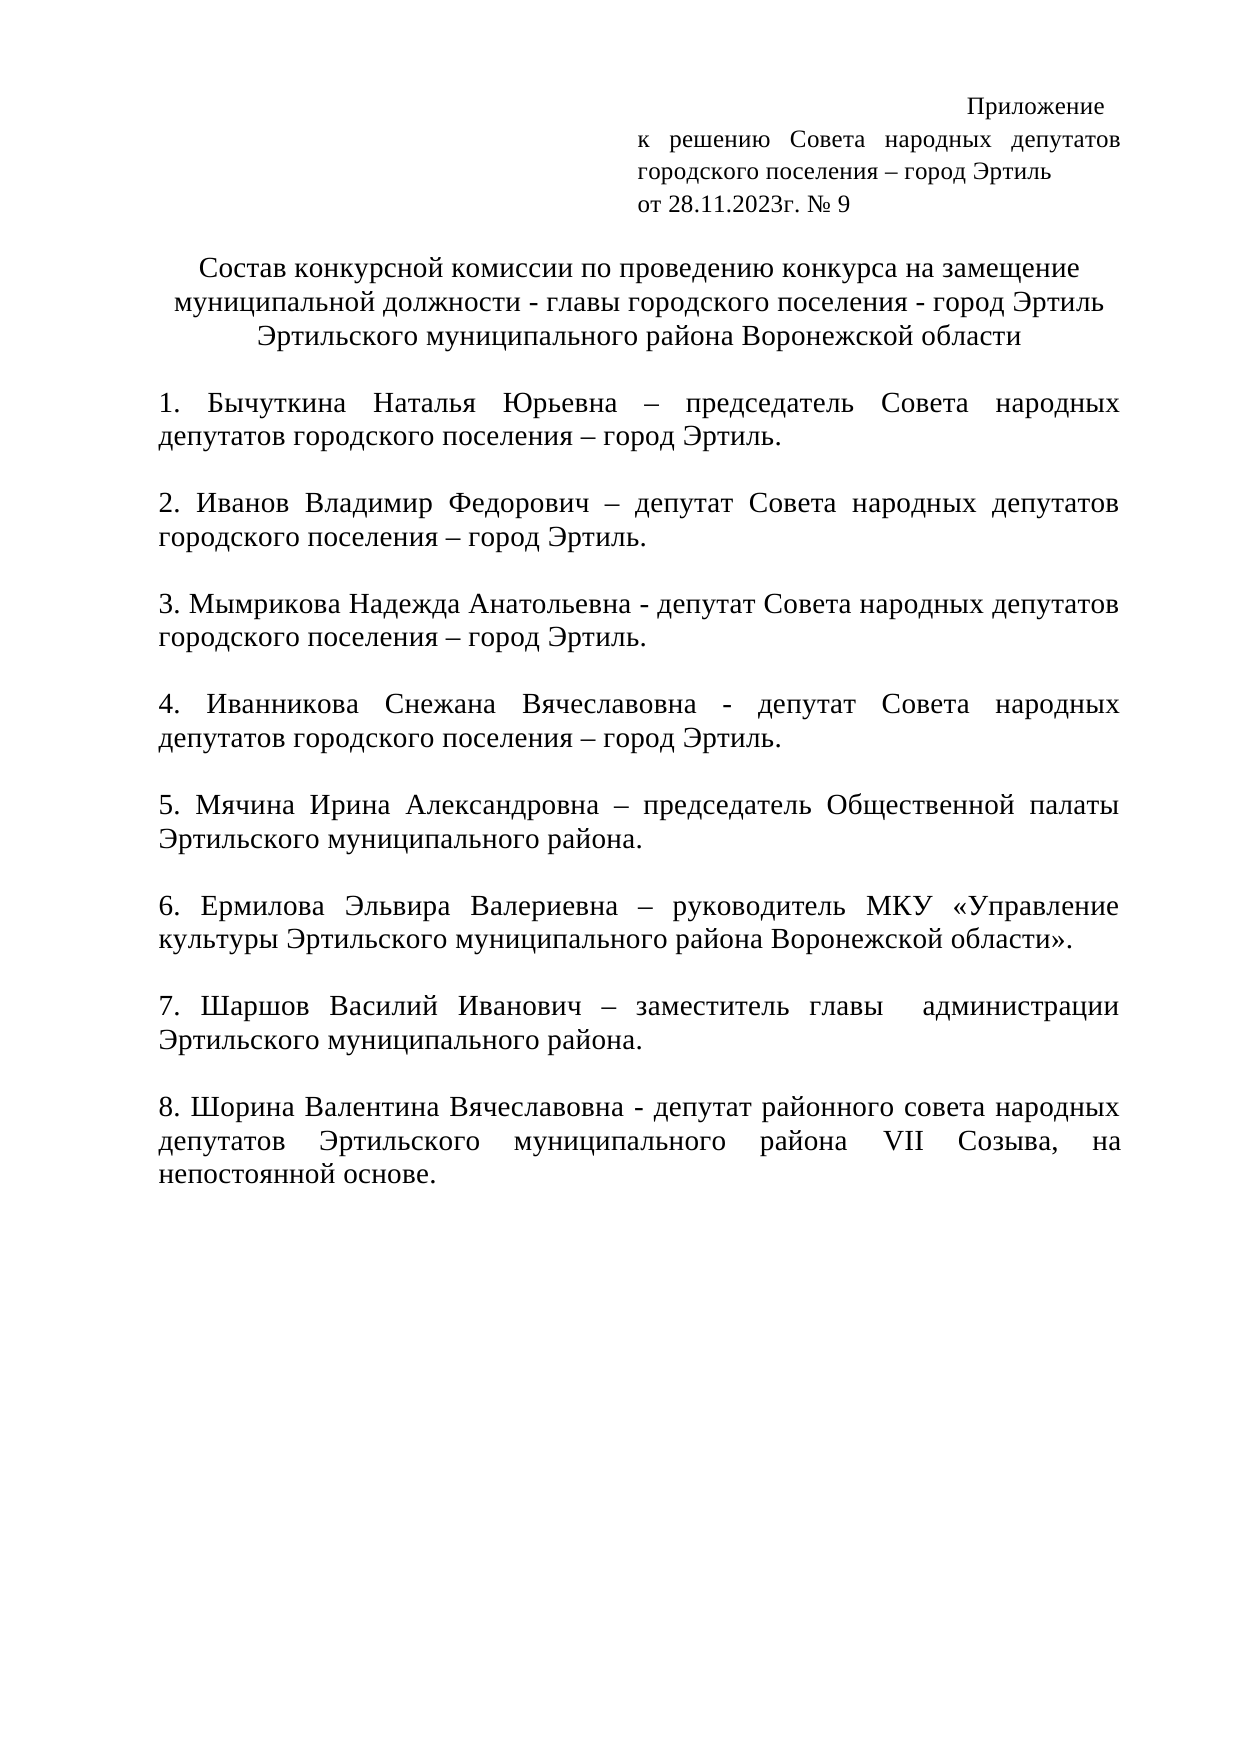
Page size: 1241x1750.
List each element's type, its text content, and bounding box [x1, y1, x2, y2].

text 5. Мячина Ирина Александровна – председатель Общественной палаты Эртильского муниципального района. [158, 788, 1121, 855]
text 4. Иванникова Снежана Вячеславовна - депутат Совета народных депутатов городского поселения – город Эртиль. [158, 687, 1121, 754]
text 2. Иванов Владимир Федорович – депутат Совета народных депутатов городского поселения – город Эртиль. [158, 486, 1121, 553]
text Приложение [967, 89, 1157, 121]
text 7. Шаршов Василий Иванович – заместитель главы администрации Эртильского муниципального района. [158, 989, 1121, 1056]
text Состав конкурсной комиссии по проведению конкурса на замещение муниципальной должности - главы городского поселения - город Эртиль Эртильского муниципального района Воронежской области [158, 251, 1121, 352]
text 3. Мымрикова Надежда Анатольевна - депутат Совета народных депутатов городского поселения – город Эртиль. [158, 587, 1121, 654]
text 6. Ермилова Эльвира Валериевна – руководитель МКУ «Управление культуры Эртильского муниципального района Воронежской области». [158, 888, 1121, 956]
text от 28.11.2023г. № 9 [637, 186, 1121, 219]
text 8. Шорина Валентина Вячеславовна - депутат районного совета народных депутатов Эртильского муниципального района VII Созыва, на непостоянной основе. [158, 1090, 1121, 1190]
text 1. Бычуткина Наталья Юрьевна – председатель Совета народных депутатов городского поселения – город Эртиль. [158, 385, 1121, 452]
text к решению Совета народных депутатов городского поселения – город Эртиль [637, 121, 1121, 186]
